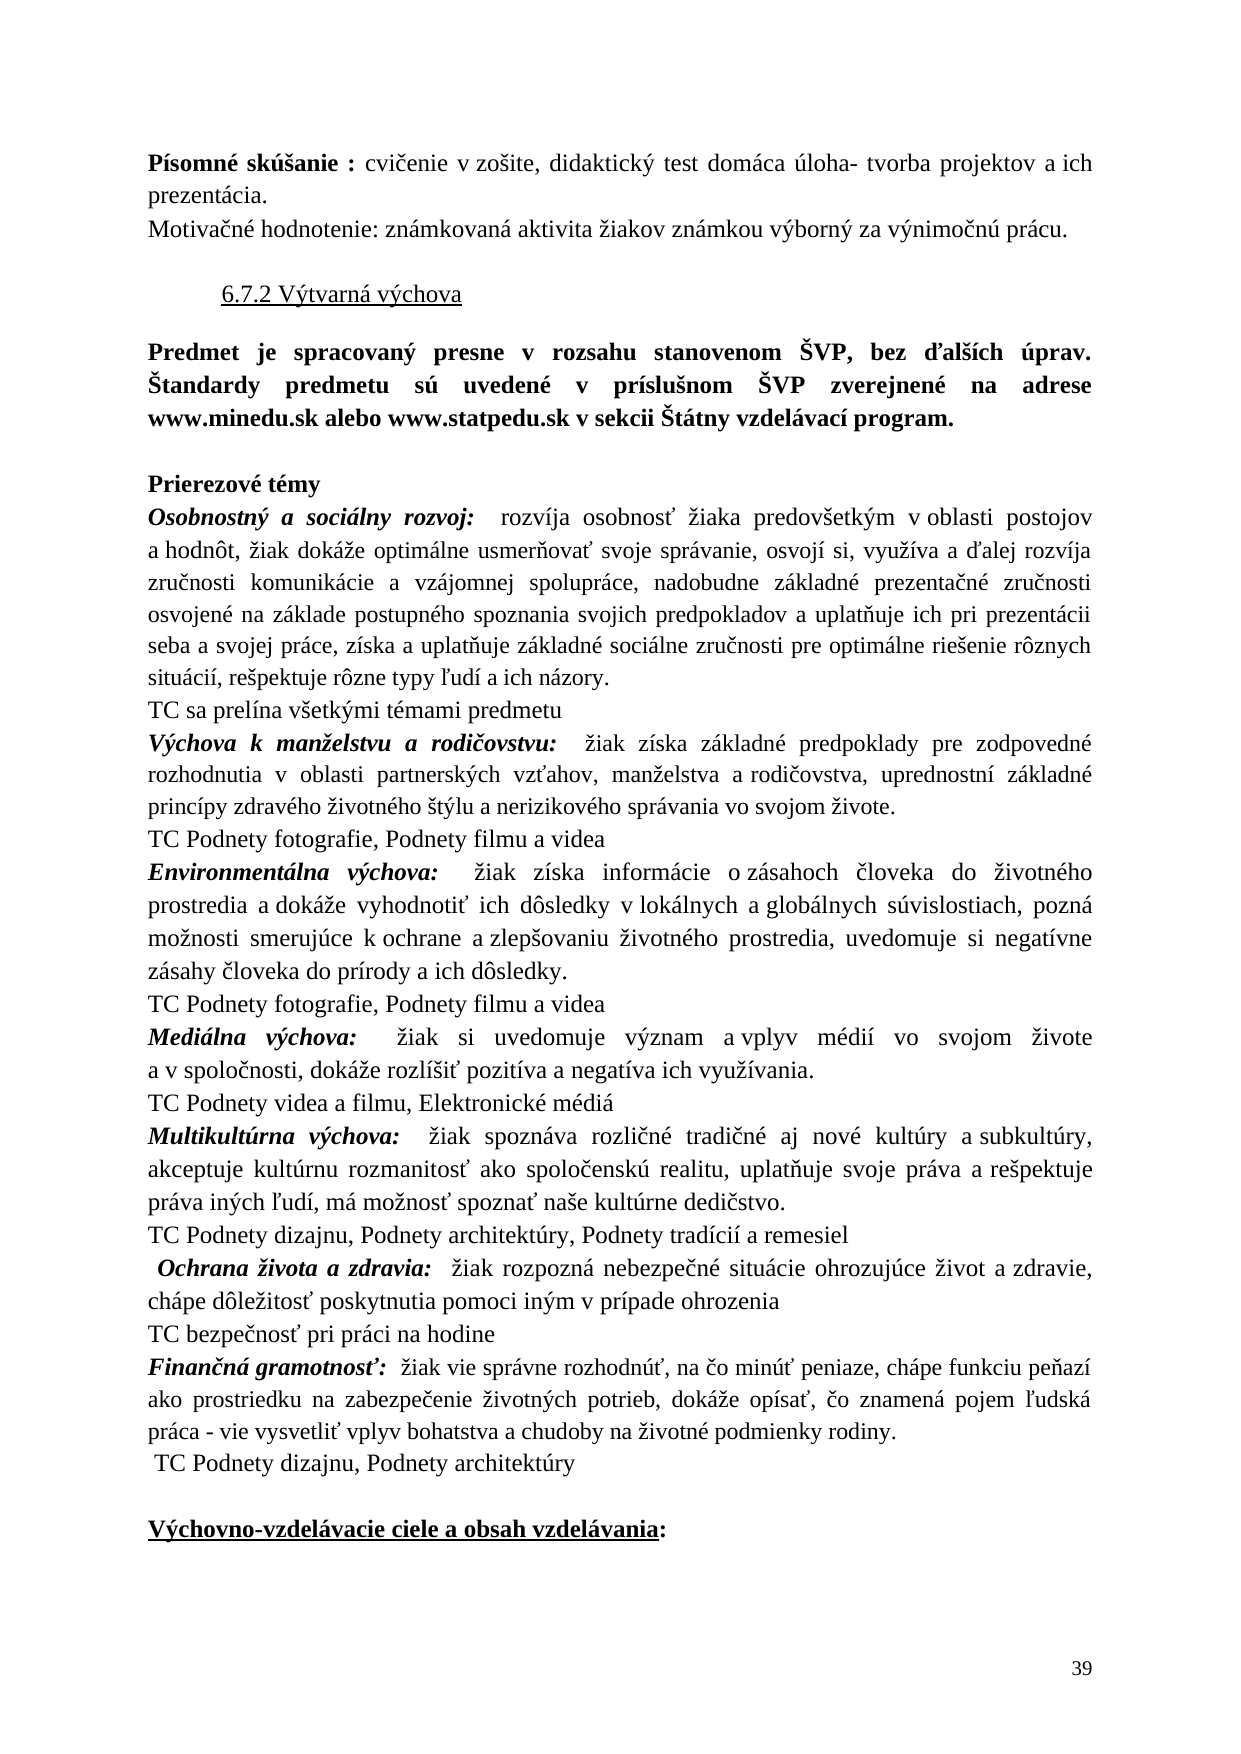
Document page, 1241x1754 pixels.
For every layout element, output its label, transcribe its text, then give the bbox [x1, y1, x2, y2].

text TC Podnety fotografie, Podnety filmu a videa [148, 989, 1093, 1018]
text Výchovno-vzdelávacie ciele a obsah vzdelávania: [148, 1514, 1093, 1543]
text Mediálna výchova: žiak si uvedomuje význam a vplyv médií vo svojom živote a v spoločnosti, dokáže rozlíšiť pozitíva a negatíva ich využívania. [148, 1022, 1093, 1084]
text Multikultúrna výchova: žiak spoznáva rozličné tradičné aj nové kultúry a subkultúry, akceptuje kultúrnu rozmanitosť ako spoločenskú realitu, uplatňuje svoje práva a rešpektuje práva iných ľudí, má možnosť spoznať naše kultúrne dedičstvo. [148, 1121, 1093, 1216]
text Prierezové témy [148, 469, 1093, 498]
text Výchova k manželstvu a rodičovstvu: žiak získa základné predpoklady pre zodpovedné rozhodnutia v oblasti partnerských vzťahov, manželstva a rodičovstva, uprednostní základné princípy zdravého životného štýlu a nerizikového správania vo svojom živote. [148, 728, 1093, 820]
text Ochrana života a zdravia: žiak rozpozná nebezpečné situácie ohrozujúce život a zdravie, chápe dôležitosť poskytnutia pomoci iným v prípade ohrozenia [148, 1253, 1093, 1315]
text Finančná gramotnosť: žiak vie správne rozhodnúť, na čo minúť peniaze, chápe funkciu peňazí ako prostriedku na zabezpečenie životných potrieb, dokáže opísať, čo znamená pojem ľudská práca - vie vysvetliť vplyv bohatstva a chudoby na životné podmienky rodiny. [148, 1352, 1093, 1444]
text Environmentálna výchova: žiak získa informácie o zásahoch človeka do životného prostredia a dokáže vyhodnotiť ich dôsledky v lokálnych a globálnych súvislostiach, pozná možnosti smerujúce k ochrane a zlepšovaniu životného prostredia, uvedomuje si negatívne zásahy človeka do prírody a ich dôsledky. [148, 857, 1093, 985]
subtitle 6.7.2 Výtvarná výchova [148, 279, 1093, 308]
text TC Podnety dizajnu, Podnety architektúry [148, 1448, 1093, 1477]
text Osobnostný a sociálny rozvoj: rozvíja osobnosť žiaka predovšetkým v oblasti postojov a hodnôt, žiak dokáže optimálne usmerňovať svoje správanie, osvojí si, využíva a ďalej rozvíja zručnosti komunikácie a vzájomnej spolupráce, nadobudne základné prezentačné zručnosti osvojené na základe postupného spoznania svojich predpokladov a uplatňuje ich pri prezentácii seba a svojej práce, získa a uplatňuje základné sociálne zručnosti pre optimálne riešenie rôznych situácií, rešpektuje rôzne typy ľudí a ich názory. [148, 502, 1093, 691]
text Písomné skúšanie : cvičenie v zošite, didaktický test domáca úloha- tvorba projektov a ich prezentácia. [148, 148, 1093, 209]
text TC sa prelína všetkými témami predmetu [148, 695, 1093, 723]
text Motivačné hodnotenie: známkovaná aktivita žiakov známkou výborný za výnimočnú prácu. [148, 214, 1093, 242]
text TC bezpečnosť pri práci na hodine [148, 1319, 1093, 1348]
text TC Podnety videa a filmu, Elektronické médiá [148, 1088, 1093, 1117]
text TC Podnety dizajnu, Podnety architektúry, Podnety tradícií a remesiel [148, 1220, 1093, 1249]
text Predmet je spracovaný presne v rozsahu stanovenom ŠVP, bez ďalších úprav. Štandardy predmetu sú uvedené v príslušnom ŠVP zverejnené na adrese www.minedu.sk alebo www.statpedu.sk v sekcii Štátny vzdelávací program. [148, 337, 1093, 432]
text TC Podnety fotografie, Podnety filmu a videa [148, 824, 1093, 853]
